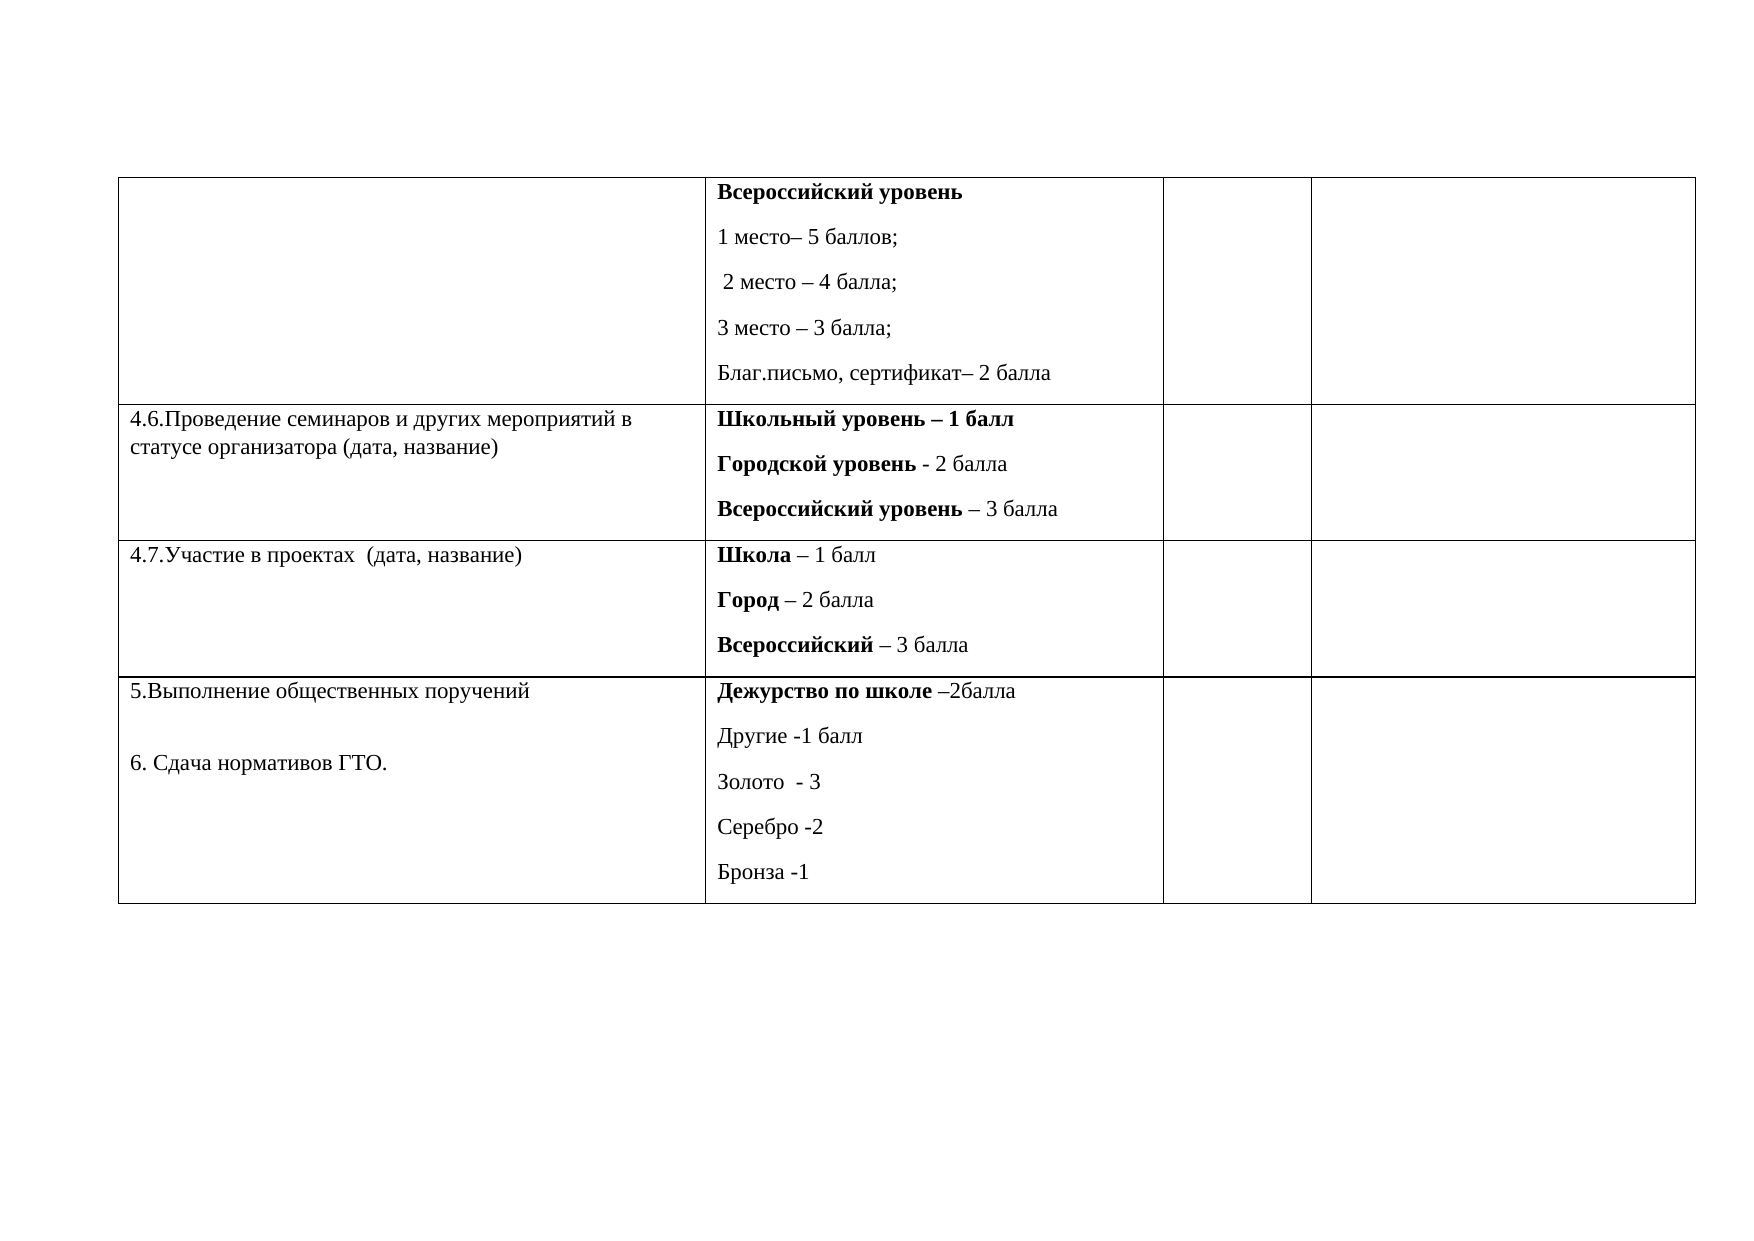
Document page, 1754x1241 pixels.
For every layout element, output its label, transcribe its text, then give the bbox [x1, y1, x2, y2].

table_cell [1164, 541, 1311, 676]
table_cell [119, 178, 705, 404]
table_cell [1164, 405, 1311, 540]
table_cell [1312, 178, 1695, 404]
table_cell [1164, 678, 1311, 903]
table_cell [1312, 541, 1695, 676]
table_cell [1164, 178, 1311, 404]
table_cell [1312, 405, 1695, 540]
table_cell 5.Выполнение общественных поручений 6. Сдача нормативов ГТО. [119, 678, 705, 903]
table_cell Школа – 1 балл Город – 2 балла Всероссийский – 3 балла [706, 541, 1163, 676]
table_cell Школьный уровень – 1 балл Городской уровень - 2 балла Всероссийский уровень – 3 балла [706, 405, 1163, 540]
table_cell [706, 178, 1163, 404]
table_cell [1312, 678, 1695, 903]
table_cell 4.6.Проведение семинаров и других мероприятий в статусе организатора (дата, название) [119, 405, 705, 540]
table_cell 4.7.Участие в проектах (дата, название) [119, 541, 705, 676]
table_cell Дежурство по школе –2балла Другие -1 балл Золото - 3 Серебро -2 Бронза -1 [706, 678, 1163, 903]
